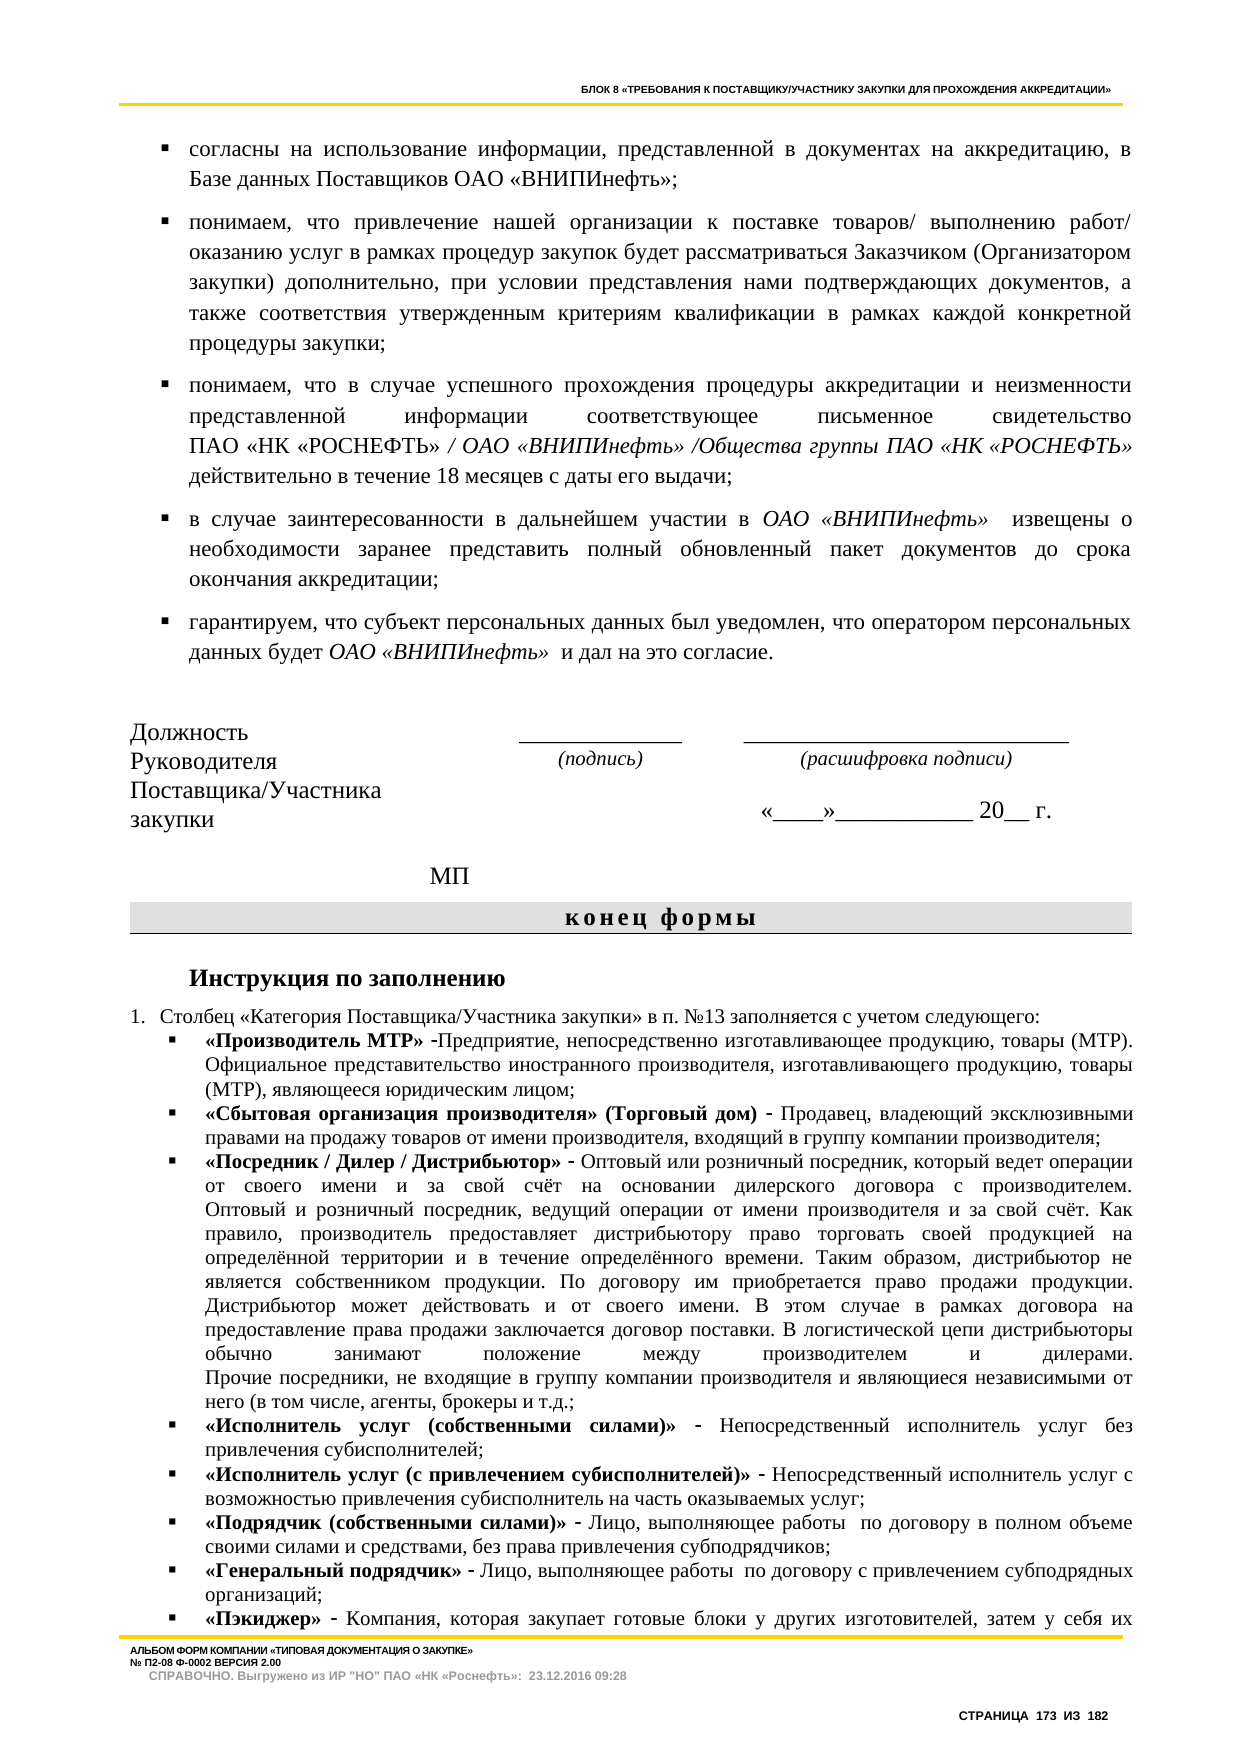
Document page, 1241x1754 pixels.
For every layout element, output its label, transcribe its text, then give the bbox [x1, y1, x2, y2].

list «Подрядчик (собственными силами)» Лицо, выполняющее работы по договору в полном объеме своими силами и средствами, без права привлечения субподрядчиков; [167, 1509, 1134, 1558]
list понимаем, что привлечение нашей организации к поставке товаров/ выполнению работ/ оказанию услуг в рамках процедур закупок будет рассматриваться Заказчиком (Организатором закупки) дополнительно, при условии представления нами подтверждающих документов, а также соответствия утвержденным критериям квалификации в рамках каждой конкретной процедуры закупки; [159, 208, 1133, 355]
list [167, 1606, 1134, 1630]
list «Посредник / Дилер / Дистрибьютор» Оптовый или розничный посредник, который ведет операции от своего имени и за свой счёт на основании дилерского договора с производителем. Оптовый и розничный посредник, ведущий операции от имени производителя и за свой счёт. Как правило, производитель предоставляет дистрибьютору право торговать своей продукцией на определённой территории и в течение определённого времени. Таким образом, дистрибьютор не является собственником продукции. По договору им приобретается право продажи продукции. Дистрибьютор может действовать и от своего имени. В этом случае в рамках договора на предоставление права продажи заключается договор поставки. В логистической цепи дистрибьюторы обычно занимают положение между производителем и дилерами. Прочие посредники, не входящие в группу компании производителя и являющиеся независимыми от него (в том числе, агенты, брокеры и т.д.; [167, 1149, 1134, 1413]
list согласны на использование информации, представленной в документах на аккредитацию, в Базе данных Поставщиков ОАО «ВНИПИнефть»; [159, 135, 1133, 192]
list понимаем, что в случае успешного прохождения процедуры аккредитации и неизменности представленной информации соответствующее письменное свидетельство ПАО «НК «РОСНЕФТЬ» / ОАО «ВНИПИнефть» /Общества группы ПАО «НК «РОСНЕФТЬ» действительно в течение 18 месяцев с даты его выдачи; [159, 371, 1133, 488]
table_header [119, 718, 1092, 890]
list «Исполнитель услуг (собственными силами)» Непосредственный исполнитель услуг без привлечения субисполнителей; [167, 1413, 1134, 1461]
list «Исполнитель услуг (с привлечением субисполнителей)» Непосредственный исполнитель услуг с возможностью привлечения субисполнитель на часть оказываемых услуг; [167, 1461, 1134, 1509]
list в случае заинтересованности в дальнейшем участии в ОАО «ВНИПИнефть» извещены о необходимости заранее представить полный обновленный пакет документов до срока окончания аккредитации; [159, 505, 1133, 592]
text Инструкция по заполнению [130, 963, 1134, 992]
list Столбец «Категория Поставщика/Участника закупки» в п. №13 заполняется с учетом следующего: [130, 1004, 1134, 1028]
list «Производитель МТР» Предприятие, непосредственно изготавливающее продукцию, товары (МТР). Официальное представительство иностранного производителя, изготавливающего продукцию, товары (МТР), являющееся юридическим лицом; [167, 1028, 1134, 1101]
list «Сбытовая организация производителя» (Торговый дом) Продавец, владеющий эксклюзивными правами на продажу товаров от имени производителя, входящий в группу компании производителя; [167, 1101, 1134, 1149]
list «Генеральный подрядчик» Лицо, выполняющее работы по договору с привлечением субподрядных организаций; [167, 1558, 1134, 1606]
list гарантируем, что субъект персональных данных был уведомлен, что оператором персональных данных будет ОАО «ВНИПИнефть» и дал на это согласие. [159, 608, 1133, 664]
text конец формы [130, 902, 1132, 933]
